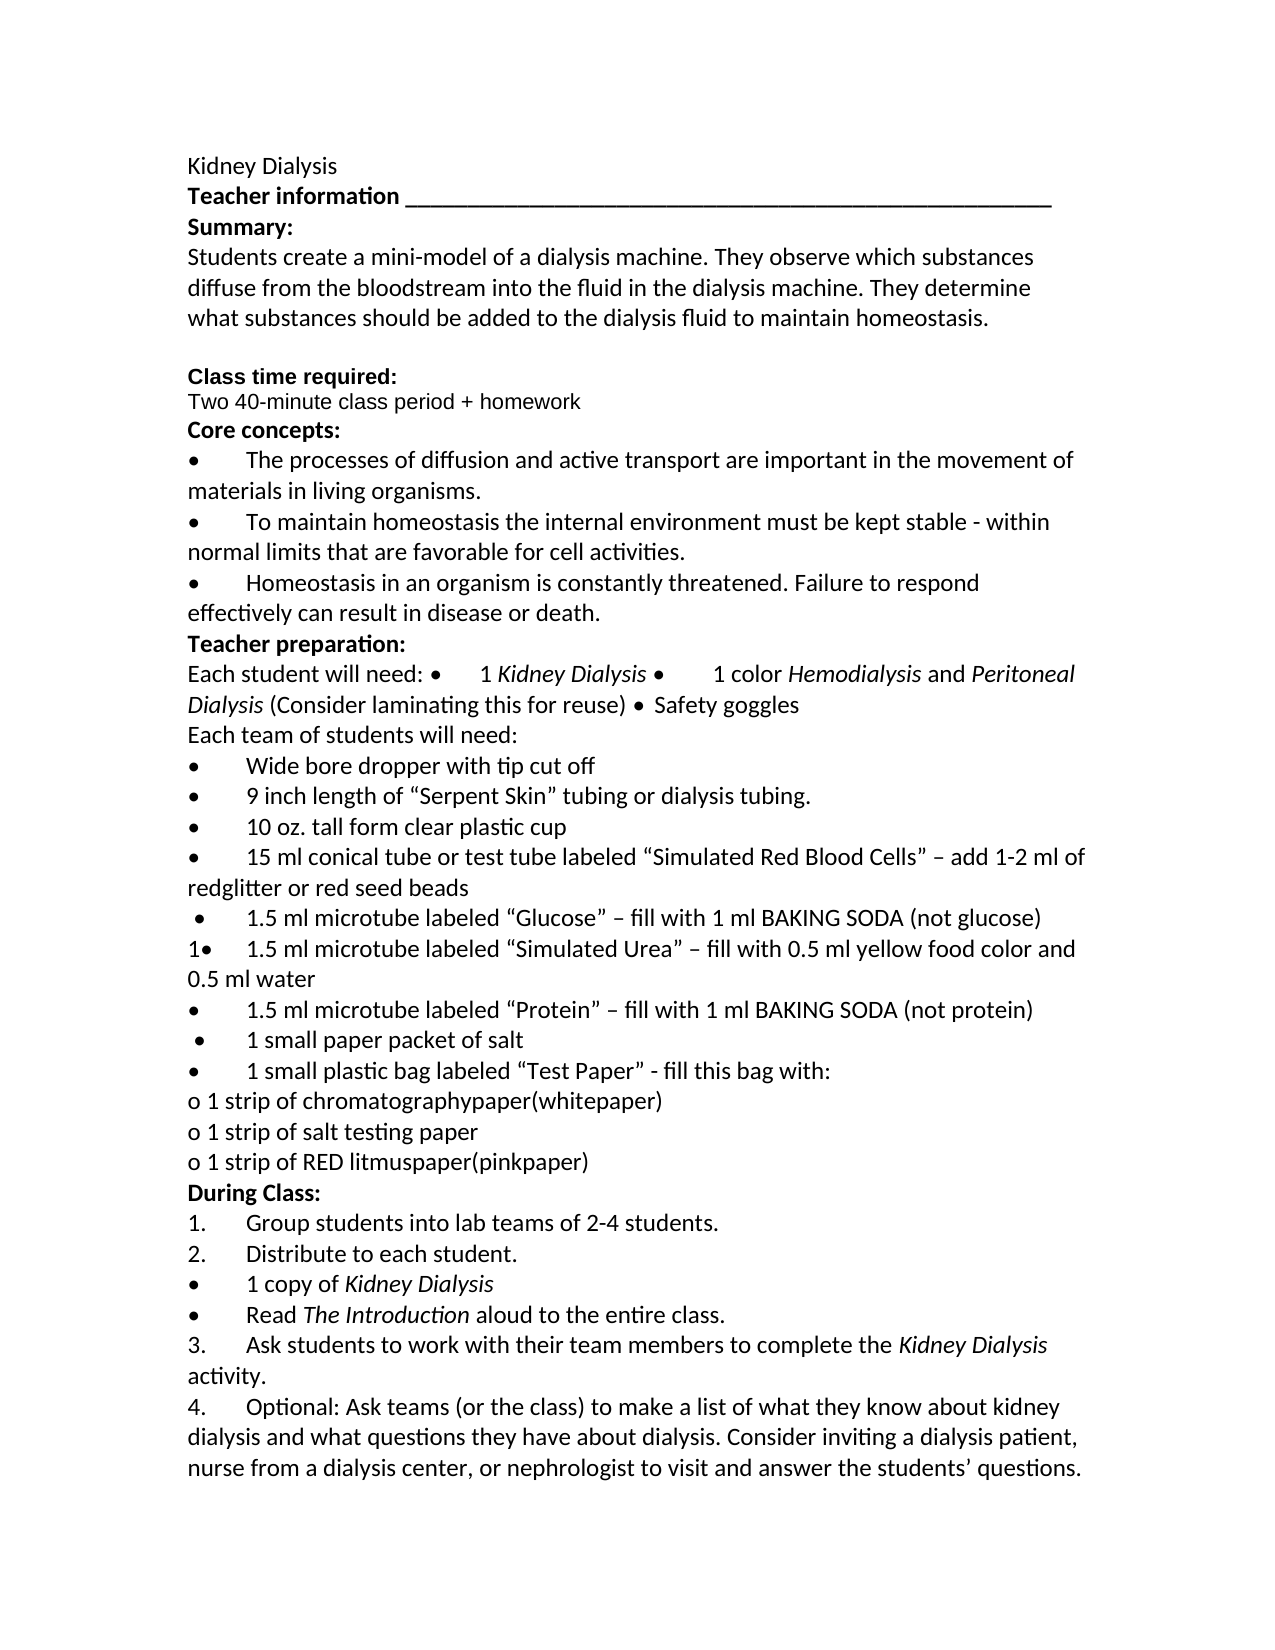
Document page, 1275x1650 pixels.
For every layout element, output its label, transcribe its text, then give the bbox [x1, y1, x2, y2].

text Each student will need: • 1 Kidney Dialysis • 1 color Hemodialysis and Peritoneal Dialysis (Consider laminating this for reuse) • Safety goggles [187, 658, 1087, 719]
text • To maintain homeostasis the internal environment must be kept stable - within normal limits that are favorable for cell activities. [187, 506, 1087, 567]
text Students create a mini-model of a dialysis machine. They observe which substances diffuse from the bloodstream into the fluid in the dialysis machine. They determine what substances should be added to the dialysis fluid to maintain homeostasis. [187, 242, 1087, 333]
text • The processes of diffusion and active transport are important in the movement of materials in living organisms. [187, 444, 1087, 506]
text Kidney Dialysis [187, 150, 1087, 181]
text 4. Optional: Ask teams (or the class) to make a list of what they know about kidney dialysis and what questions they have about dialysis. Consider inviting a dialysis patient, nurse from a dialysis center, or nephrologist to visit and answer the students’ questions. [187, 1391, 1087, 1482]
text Class time required: [187, 364, 1087, 389]
text Each team of students will need: [187, 719, 1087, 750]
text During Class: [187, 1177, 1087, 1208]
text Core concepts: [187, 414, 1087, 444]
text Teacher preparation: [187, 628, 1087, 658]
text Summary: [187, 211, 1087, 242]
text • Read The Introduction aloud to the entire class. [187, 1299, 1087, 1330]
text o 1 strip of chromatographypaper(whitepaper) [187, 1086, 1087, 1116]
text • 15 ml conical tube or test tube labeled “Simulated Red Blood Cells” – add 1-2 ml of redglitter or red seed beads [187, 841, 1087, 902]
text Teacher information ____________________________________________________ [187, 181, 1087, 211]
text • 1 small paper packet of salt [187, 1024, 1087, 1055]
text • 1.5 ml microtube labeled “Protein” – fill with 1 ml BAKING SODA (not protein) [187, 994, 1087, 1024]
text Two 40-minute class period + homework [187, 389, 1087, 414]
text 1• 1.5 ml microtube labeled “Simulated Urea” – fill with 0.5 ml yellow food color and 0.5 ml water [187, 933, 1087, 994]
text • 1 small plastic bag labeled “Test Paper” - fill this bag with: [187, 1055, 1087, 1086]
text • 1 copy of Kidney Dialysis [187, 1269, 1087, 1299]
text • Wide bore dropper with tip cut off [187, 750, 1087, 780]
text 1. Group students into lab teams of 2-4 students. [187, 1208, 1087, 1238]
text 2. Distribute to each student. [187, 1238, 1087, 1269]
text o 1 strip of salt testing paper [187, 1116, 1087, 1147]
text • Homeostasis in an organism is constantly threatened. Failure to respond effectively can result in disease or death. [187, 567, 1087, 628]
text • 1.5 ml microtube labeled “Glucose” – fill with 1 ml BAKING SODA (not glucose) [187, 902, 1087, 933]
text • 9 inch length of “Serpent Skin” tubing or dialysis tubing. [187, 780, 1087, 811]
text • 10 oz. tall form clear plastic cup [187, 811, 1087, 841]
text 3. Ask students to work with their team members to complete the Kidney Dialysis activity. [187, 1330, 1087, 1391]
text o 1 strip of RED litmuspaper(pinkpaper) [187, 1147, 1087, 1177]
